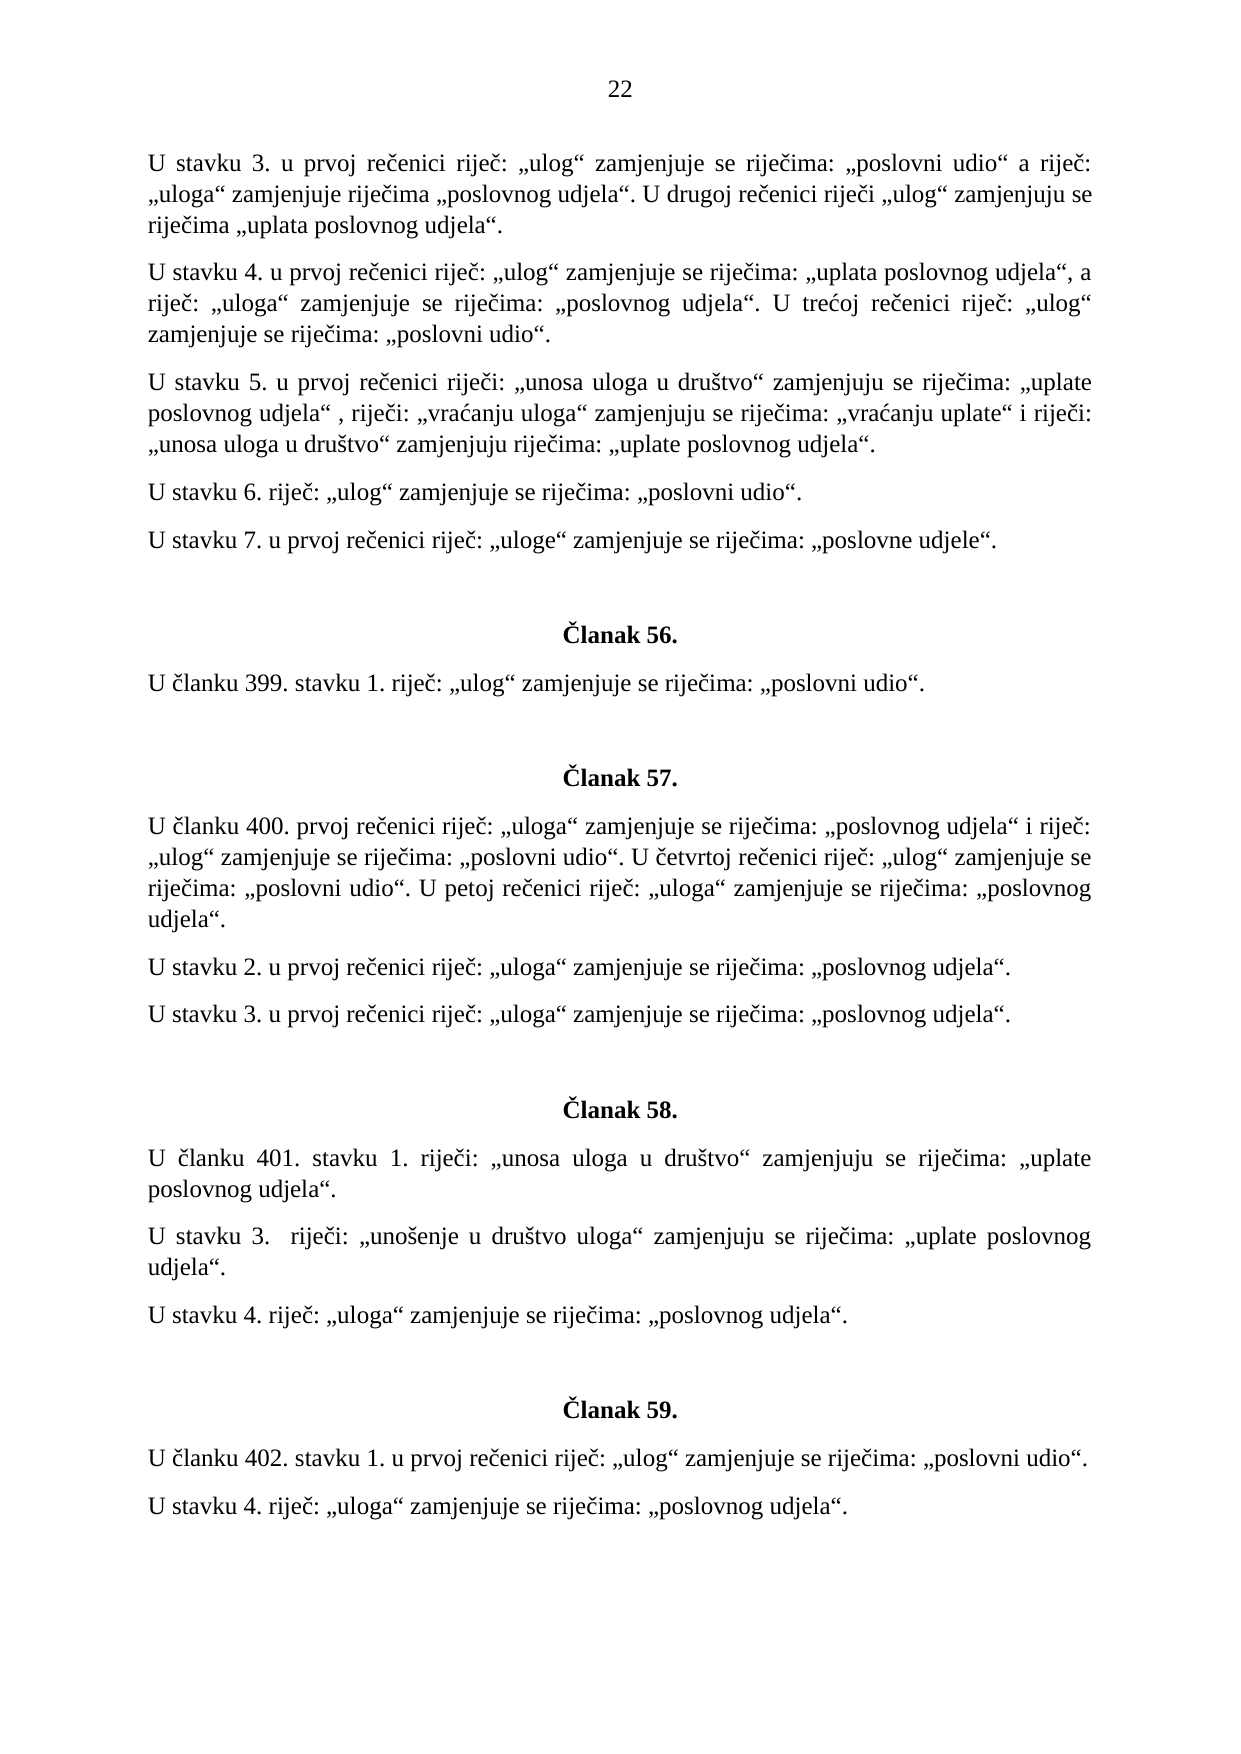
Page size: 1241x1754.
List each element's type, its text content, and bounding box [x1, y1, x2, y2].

text U stavku 4. u prvoj rečenici riječ: „ulog“ zamjenjuje se riječima: „uplata poslovnog udjela“, a riječ: „uloga“ zamjenjuje se riječima: „poslovnog udjela“. U trećoj rečenici riječ: „ulog“ zamjenjuje se riječima: „poslovni udio“. [148, 257, 1093, 348]
text U stavku 5. u prvoj rečenici riječi: „unosa uloga u društvo“ zamjenjuju se riječima: „uplate poslovnog udjela“ , riječi: „vraćanju uloga“ zamjenjuju se riječima: „vraćanju uplate“ i riječi: „unosa uloga u društvo“ zamjenjuju riječima: „uplate poslovnog udjela“. [148, 367, 1093, 458]
text U stavku 3. riječi: „unošenje u društvo uloga“ zamjenjuju se riječima: „uplate poslovnog udjela“. [148, 1221, 1093, 1281]
text U stavku 3. u prvoj rečenici riječ: „uloga“ zamjenjuje se riječima: „poslovnog udjela“. [148, 999, 1093, 1028]
text Članak 57. [148, 763, 1093, 792]
text U članku 399. stavku 1. riječ: „ulog“ zamjenjuje se riječima: „poslovni udio“. [148, 668, 1093, 697]
text U članku 401. stavku 1. riječi: „unosa uloga u društvo“ zamjenjuju se riječima: „uplate poslovnog udjela“. [148, 1143, 1093, 1202]
text U stavku 2. u prvoj rečenici riječ: „uloga“ zamjenjuje se riječima: „poslovnog udjela“. [148, 952, 1093, 981]
text U stavku 3. u prvoj rečenici riječ: „ulog“ zamjenjuje se riječima: „poslovni udio“ a riječ: „uloga“ zamjenjuje riječima „poslovnog udjela“. U drugoj rečenici riječi „ulog“ zamjenjuju se riječima „uplata poslovnog udjela“. [148, 148, 1093, 238]
text Članak 56. [148, 620, 1093, 649]
text U članku 400. prvoj rečenici riječ: „uloga“ zamjenjuje se riječima: „poslovnog udjela“ i riječ: „ulog“ zamjenjuje se riječima: „poslovni udio“. U četvrtoj rečenici riječ: „ulog“ zamjenjuje se riječima: „poslovni udio“. U petoj rečenici riječ: „uloga“ zamjenjuje se riječima: „poslovnog udjela“. [148, 811, 1093, 933]
text U stavku 7. u prvoj rečenici riječ: „uloge“ zamjenjuje se riječima: „poslovne udjele“. [148, 525, 1093, 553]
text Članak 58. [148, 1095, 1093, 1124]
text U članku 402. stavku 1. u prvoj rečenici riječ: „ulog“ zamjenjuje se riječima: „poslovni udio“. [148, 1443, 1093, 1472]
text U stavku 4. riječ: „uloga“ zamjenjuje se riječima: „poslovnog udjela“. [148, 1491, 1093, 1520]
text Članak 59. [148, 1396, 1093, 1424]
text U stavku 6. riječ: „ulog“ zamjenjuje se riječima: „poslovni udio“. [148, 477, 1093, 506]
text U stavku 4. riječ: „uloga“ zamjenjuje se riječima: „poslovnog udjela“. [148, 1300, 1093, 1329]
